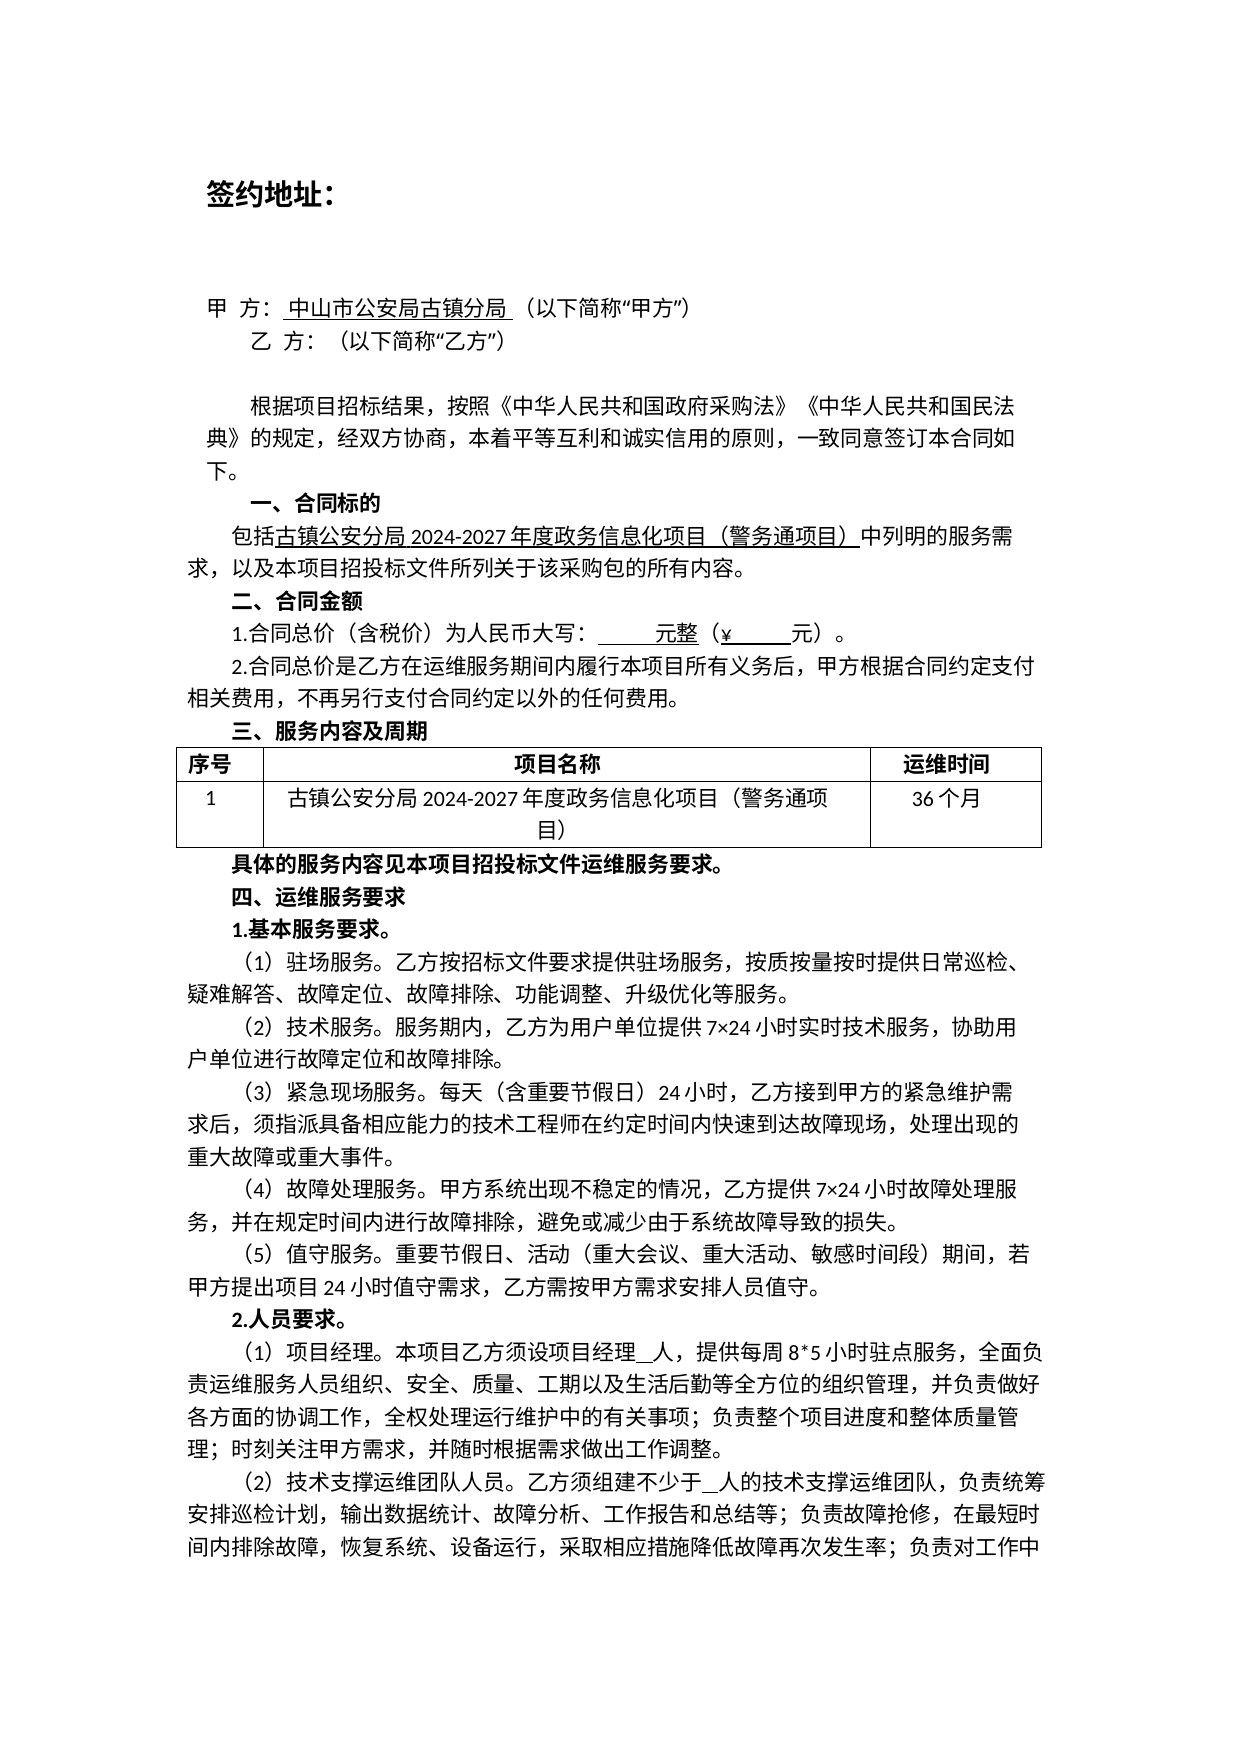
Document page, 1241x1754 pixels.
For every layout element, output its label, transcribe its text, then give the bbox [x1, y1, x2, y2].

table_cell 古镇公安分局2024-2027年度政务信息化项目（警务通项目） [264, 782, 870, 847]
text 1.合同总价（含税价）为人民币大写： 元整（¥ 元）。 [187, 617, 1053, 649]
text （3）紧急现场服务。每天（含重要节假日）24小时，乙方接到甲方的紧急维护需求后，须指派具备相应能力的技术工程师在约定时间内快速到达故障现场，处理出现的重大故障或重大事件。 [187, 1075, 1034, 1173]
text 甲 方： 中山市公安局古镇分局 （以下简称“甲方”） [206, 292, 1034, 324]
text 2.合同总价是乙方在运维服务期间内履行本项目所有义务后，甲方根据合同约定支付相关费用，不再另行支付合同约定以外的任何费用。 [187, 649, 1053, 714]
table_header 序号 [177, 748, 263, 781]
table_header 运维时间 [871, 748, 1041, 781]
text 具体的服务内容见本项目招投标文件运维服务要求。 [187, 848, 1034, 880]
text 二、合同金额 [187, 584, 1053, 617]
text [187, 1465, 1053, 1563]
text （1）项目经理。本项目乙方须设项目经理 人，提供每周8*5小时驻点服务，全面负责运维服务人员组织、安全、质量、工期以及生活后勤等全方位的组织管理，并负责做好各方面的协调工作，全权处理运行维护中的有关事项；负责整个项目进度和整体质量管理；时刻关注甲方需求，并随时根据需求做出工作调整。 [187, 1335, 1053, 1465]
text （5）值守服务。重要节假日、活动（重大会议、重大活动、敏感时间段）期间，若甲方提出项目24小时值守需求，乙方需按甲方需求安排人员值守。 [187, 1238, 1034, 1303]
text （4）故障处理服务。甲方系统出现不稳定的情况，乙方提供7×24小时故障处理服务，并在规定时间内进行故障排除，避免或减少由于系统故障导致的损失。 [187, 1173, 1034, 1238]
text 一、合同标的 [206, 487, 1034, 519]
table_cell 1 [177, 782, 263, 847]
table_header 项目名称 [264, 748, 870, 781]
text （1）驻场服务。乙方按招标文件要求提供驻场服务，按质按量按时提供日常巡检、疑难解答、故障定位、故障排除、功能调整、升级优化等服务。 [187, 945, 1034, 1010]
text 四、运维服务要求 [187, 880, 1034, 913]
table_cell 36个月 [871, 782, 1041, 847]
text 包括古镇公安分局2024-2027年度政务信息化项目（警务通项目）中列明的服务需求，以及本项目招投标文件所列关于该采购包的所有内容。 [187, 519, 1053, 584]
table_cell 签约地址： [176, 162, 1041, 227]
text 根据项目招标结果，按照《中华人民共和国政府采购法》《中华人民共和国民法典》的规定，经双方协商，本着平等互利和诚实信用的原则，一致同意签订本合同如下。 [206, 389, 1034, 487]
text 三、服务内容及周期 [187, 714, 1053, 747]
text 乙 方：（以下简称“乙方”） [206, 324, 1034, 389]
text （2）技术服务。服务期内，乙方为用户单位提供7×24小时实时技术服务，协助用户单位进行故障定位和故障排除。 [187, 1010, 1034, 1075]
text 2.人员要求。 [187, 1303, 1034, 1335]
text 1.基本服务要求。 [187, 913, 1034, 945]
